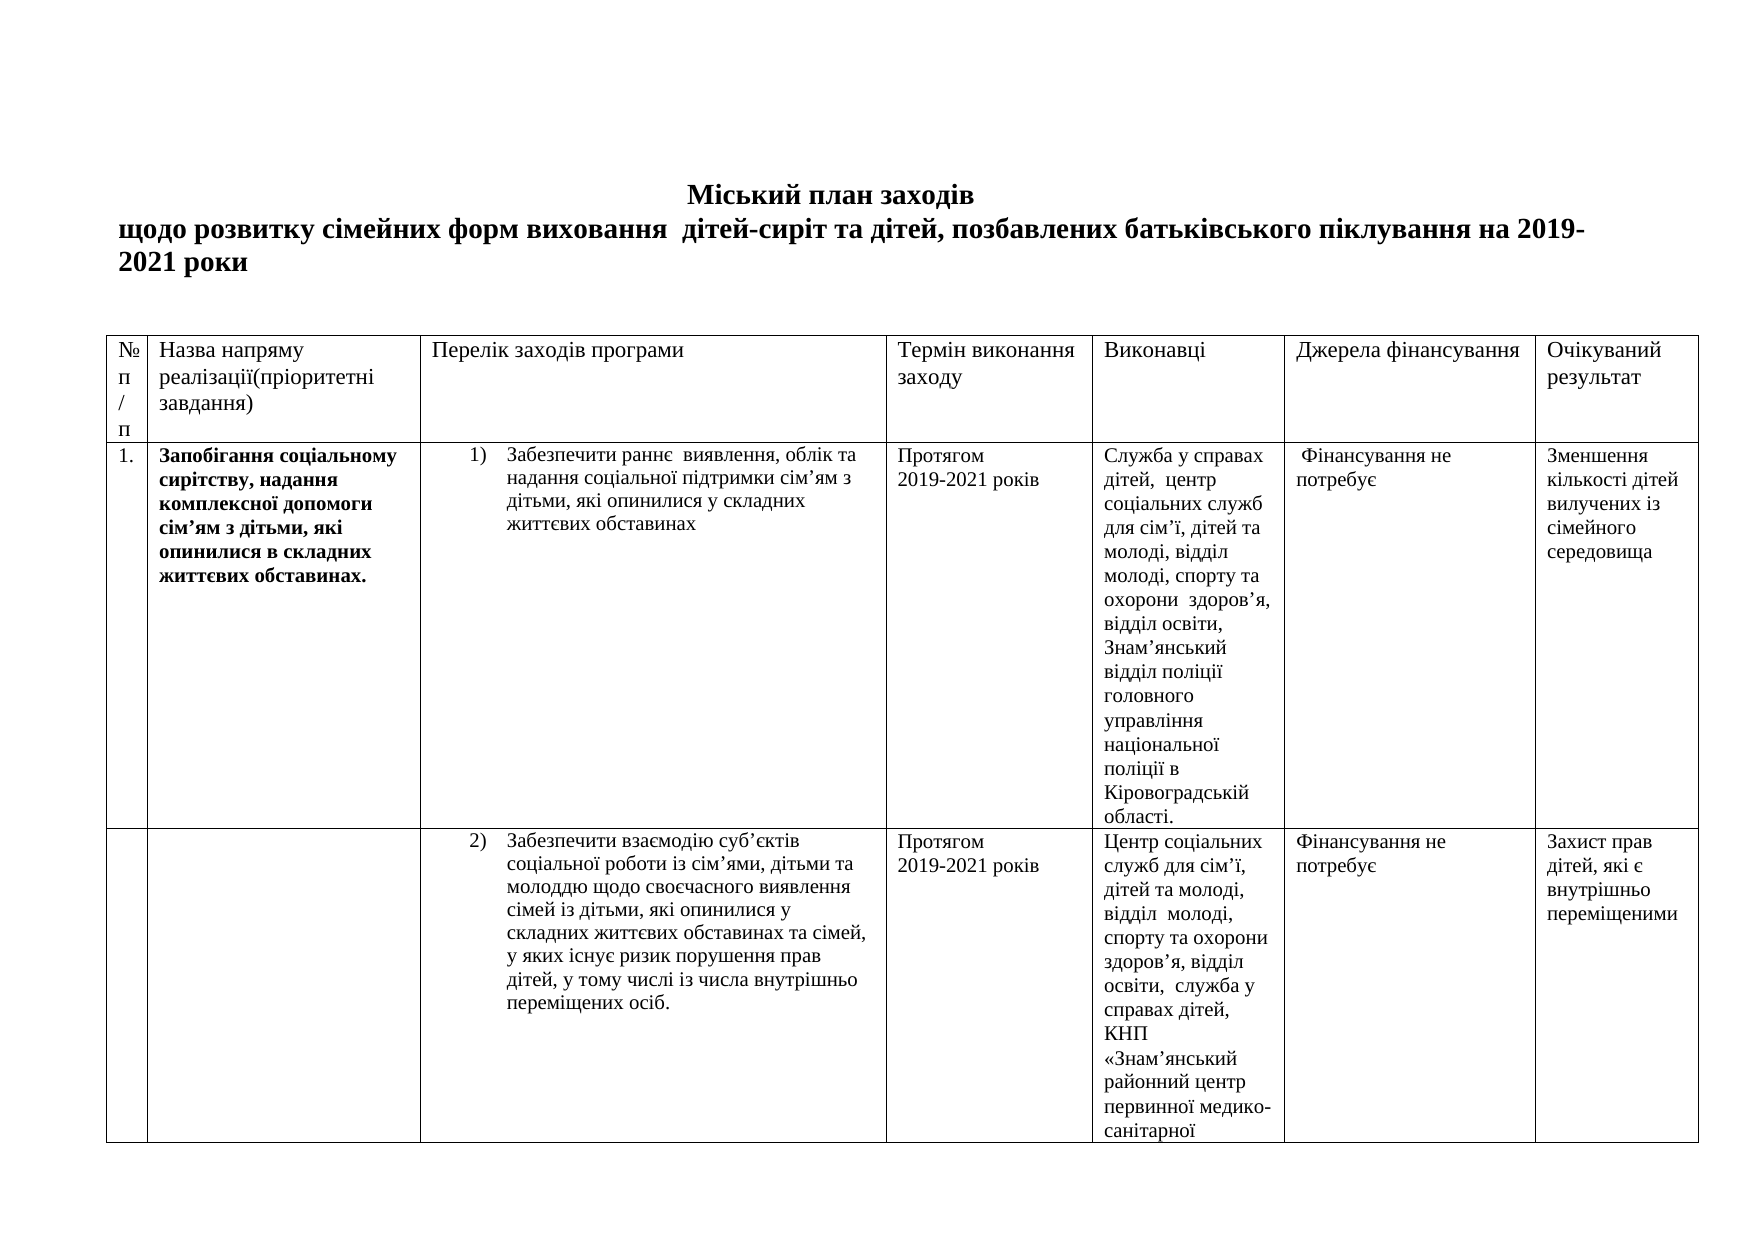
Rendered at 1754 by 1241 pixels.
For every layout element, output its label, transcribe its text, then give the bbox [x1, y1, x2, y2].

table_cell [107, 829, 147, 1142]
text щодо розвитку сімейних форм виховання дітей-сиріт та дітей, позбавлених батьківського піклування на 2019-2021 роки [118, 211, 1636, 278]
table_header Джерела фінансування [1285, 336, 1535, 442]
table_cell Забезпечити раннє виявлення, облік та надання соціальної підтримки сім’ям з дітьми, які опинилися у складних життєвих обставинах [421, 443, 886, 828]
table_cell Протягом 2019-2021 років [887, 443, 1092, 828]
table_header Перелік заходів програми [421, 336, 886, 442]
table_header Очікуваний результат [1536, 336, 1698, 442]
table_cell Служба у справах дітей, центр соціальних служб для сім’ї, дітей та молоді, відділ молоді, спорту та охорони здоров’я, відділ освіти, Знам’янський відділ поліції головного управління національної поліції в Кіровоградській області. [1093, 443, 1284, 828]
table_header №п/п [107, 336, 147, 442]
table_cell [148, 829, 420, 1142]
table_header Термін виконання заходу [887, 336, 1092, 442]
text Міський план заходів [118, 177, 1636, 211]
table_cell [421, 829, 886, 1142]
table_cell 1. [107, 443, 147, 828]
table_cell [1285, 829, 1535, 1142]
table_cell Запобігання соціальному сирітству, надання комплексної допомоги сім’ям з дітьми, які опинилися в складних життєвих обставинах. [148, 443, 420, 828]
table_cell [887, 829, 1092, 1142]
table_header Назва напряму реалізації(пріоритетні завдання) [148, 336, 420, 442]
table_cell Фінансування не потребує [1285, 443, 1535, 828]
table_cell Зменшення кількості дітей вилучених із сімейного середовища [1536, 443, 1698, 828]
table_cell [1093, 829, 1284, 1142]
table_header Виконавці [1093, 336, 1284, 442]
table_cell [1536, 829, 1698, 1142]
